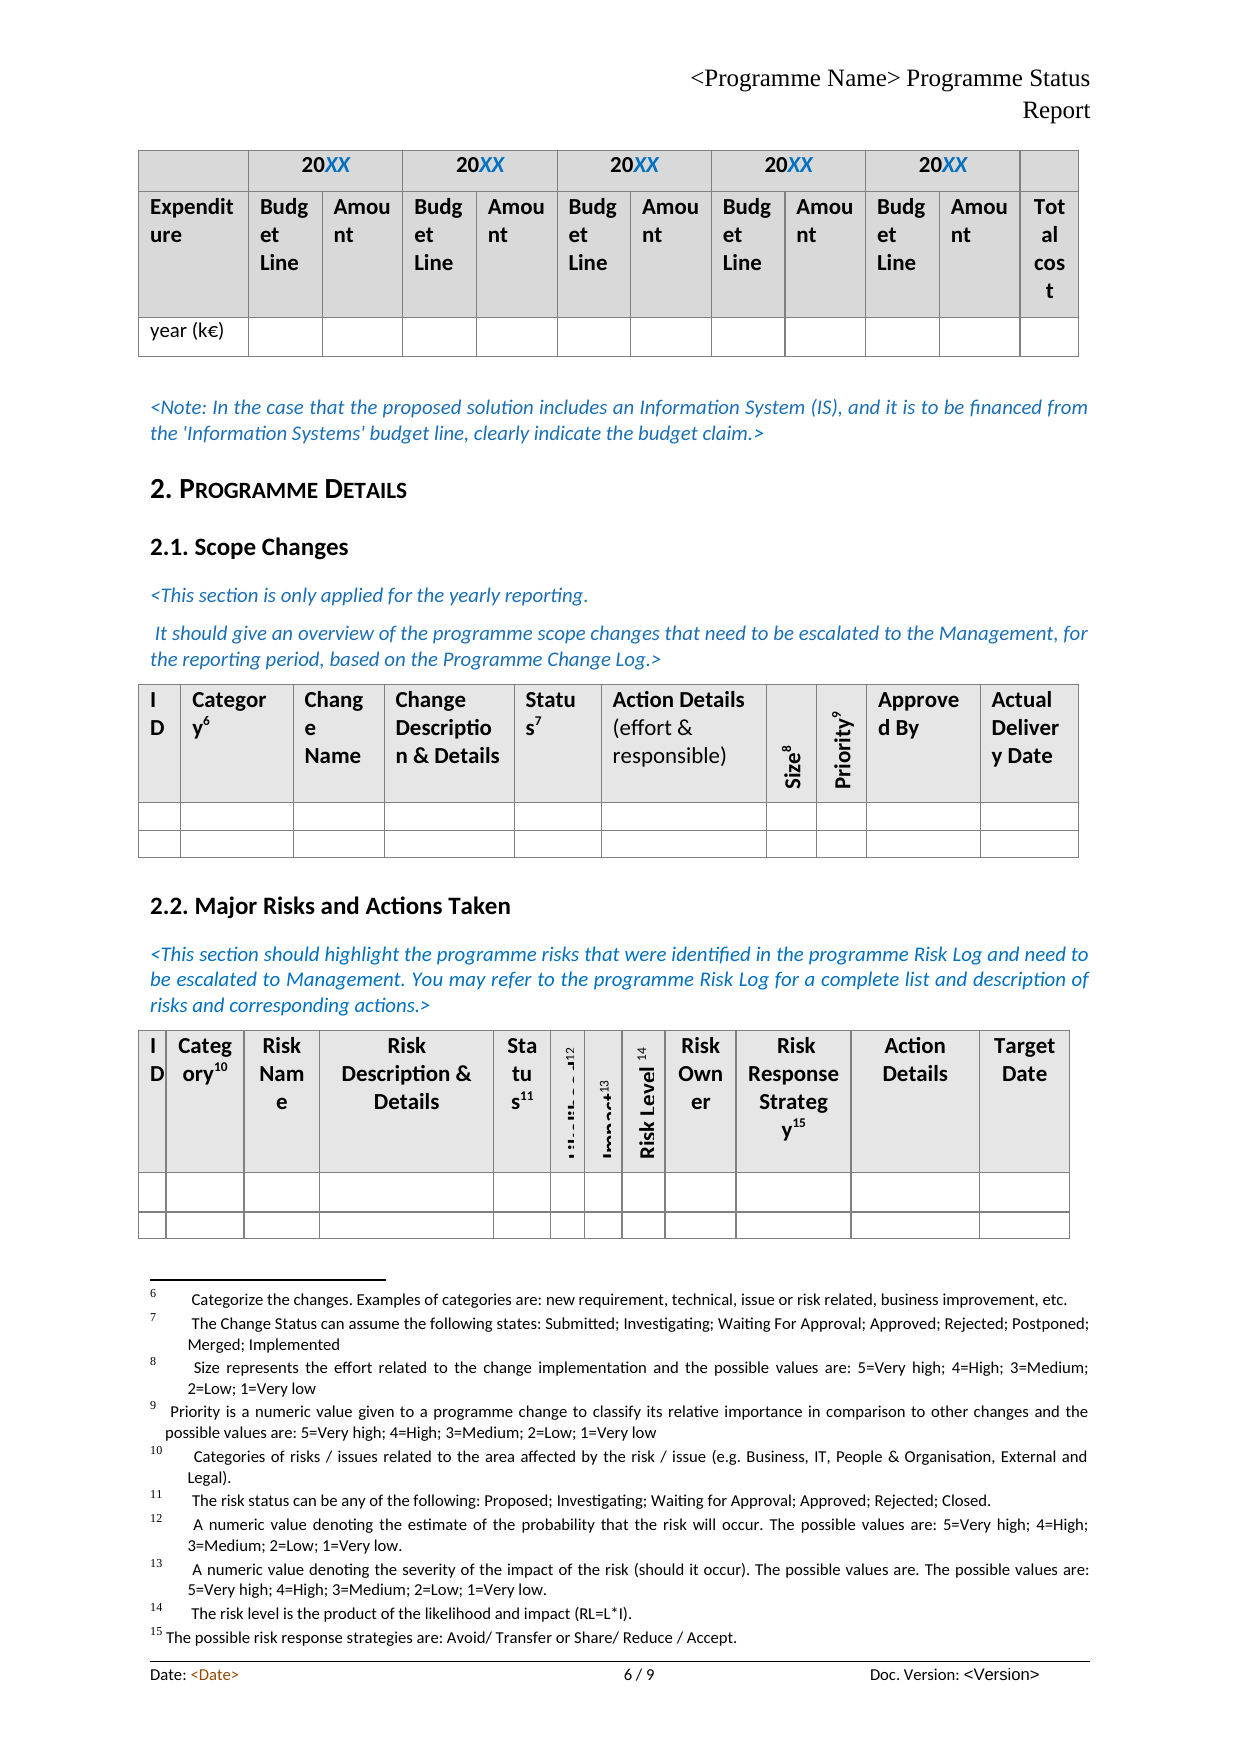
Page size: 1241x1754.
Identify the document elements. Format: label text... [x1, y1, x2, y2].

table_header 20XX [558, 151, 711, 191]
table_cell Amount [323, 192, 402, 317]
table_cell [139, 831, 180, 857]
table_cell [167, 1173, 243, 1211]
table_header Size [767, 685, 816, 802]
table_header Status [515, 685, 601, 802]
table_cell [867, 831, 980, 857]
table_header Likelihood [551, 1031, 584, 1172]
table_cell [585, 1173, 621, 1211]
table_cell [245, 1173, 319, 1211]
table_cell [666, 1173, 735, 1211]
table_header Risk Response Strategy [737, 1031, 850, 1172]
subtitle Programme Details [150, 470, 1090, 506]
table_header ID [139, 1031, 165, 1172]
table_cell [494, 1173, 550, 1211]
table_cell Budget Line [866, 192, 939, 317]
text <This section is only applied for the yearly reporting. [150, 582, 1090, 608]
table_cell Expenditure [139, 192, 248, 317]
table_cell [602, 831, 766, 857]
table_cell [494, 1213, 550, 1238]
table_cell [294, 831, 384, 857]
text <This section should highlight the programme risks that were identified in the programme Risk Log and need to be escalated to Management. You may refer to the programme Risk Log for a complete list and description of risks and corresponding actions.> [150, 941, 1090, 1017]
table_cell [167, 1213, 243, 1238]
table_cell [737, 1213, 850, 1238]
table_cell [666, 1213, 735, 1238]
table_cell [477, 318, 557, 356]
table_header Status [494, 1031, 550, 1172]
table_cell [817, 831, 866, 857]
table_cell [852, 1213, 979, 1238]
table_cell Amount [940, 192, 1019, 317]
table_cell [181, 831, 293, 857]
table_cell [181, 803, 293, 829]
text It should give an overview of the programme scope changes that need to be escalated to the Management, for the reporting period, based on the Programme Change Log.> [150, 620, 1090, 671]
table_header Action Details (effort & responsible) [602, 685, 766, 802]
table_cell Amount [786, 192, 865, 317]
table_cell [515, 803, 601, 829]
table_cell [981, 803, 1078, 829]
table_cell Amount [631, 192, 711, 317]
table_header Risk Description & Details [320, 1031, 493, 1172]
table_cell [786, 318, 865, 356]
table_cell [585, 1213, 621, 1238]
table_cell [623, 1213, 664, 1238]
table_cell [866, 318, 939, 356]
table_cell Budget Line [712, 192, 784, 317]
table_cell [631, 318, 711, 356]
table_cell [940, 318, 1019, 356]
table_header Impact [585, 1031, 621, 1172]
table_cell [767, 803, 816, 829]
table_cell [385, 803, 514, 829]
table_cell Budget Line [558, 192, 630, 317]
table_header [139, 151, 248, 191]
table_cell [981, 831, 1078, 857]
table_cell [980, 1173, 1069, 1211]
table_header Risk Level [623, 1031, 664, 1172]
table_cell [139, 803, 180, 829]
table_header 20XX [249, 151, 402, 191]
table_header Risk Owner [666, 1031, 735, 1172]
table_cell [139, 1213, 165, 1238]
table_cell Total cost [1021, 192, 1078, 317]
text <Note: In the case that the proposed solution includes an Information System (IS), and it is to be financed from the 'Information Systems' budget line, clearly indicate the budget claim.> [150, 394, 1090, 445]
table_header 20XX [712, 151, 865, 191]
table_cell [980, 1213, 1069, 1238]
table_cell [294, 803, 384, 829]
table_cell [245, 1213, 319, 1238]
table_header Category [181, 685, 293, 802]
table_cell [767, 831, 816, 857]
table_header Change Description & Details [385, 685, 514, 802]
table_cell [737, 1173, 850, 1211]
table_cell [867, 803, 980, 829]
table_header Action Details [852, 1031, 979, 1172]
table_cell Budget Line [249, 192, 322, 317]
table_header Actual Delivery Date [981, 685, 1078, 802]
table_cell [515, 831, 601, 857]
table_cell [139, 1173, 165, 1211]
table_cell [320, 1173, 493, 1211]
table_header [1021, 151, 1078, 191]
table_cell [385, 831, 514, 857]
table_cell [249, 318, 322, 356]
table_cell [602, 803, 766, 829]
table_header Change Name [294, 685, 384, 802]
table_header Priority [817, 685, 866, 802]
table_cell [712, 318, 784, 356]
table_header 20XX [866, 151, 1019, 191]
table_header Risk Name [245, 1031, 319, 1172]
table_header 20XX [403, 151, 557, 191]
table_header ID [139, 685, 180, 802]
table_cell [323, 318, 402, 356]
table_cell [403, 318, 476, 356]
table_header Approved By [867, 685, 980, 802]
table_cell [558, 318, 630, 356]
table_cell [551, 1173, 584, 1211]
table_cell [320, 1213, 493, 1238]
subtitle Scope Changes [150, 531, 1090, 562]
table_cell [1021, 318, 1078, 356]
table_cell Budget Line [403, 192, 476, 317]
table_header Category [167, 1031, 243, 1172]
table_cell [623, 1173, 664, 1211]
table_cell Amount [477, 192, 557, 317]
subtitle Major Risks and Actions Taken [150, 890, 1090, 920]
table_cell [551, 1213, 584, 1238]
table_cell [817, 803, 866, 829]
table_cell [852, 1173, 979, 1211]
table_cell Total per year (k€) [139, 318, 248, 356]
table_header Target Date [980, 1031, 1069, 1172]
